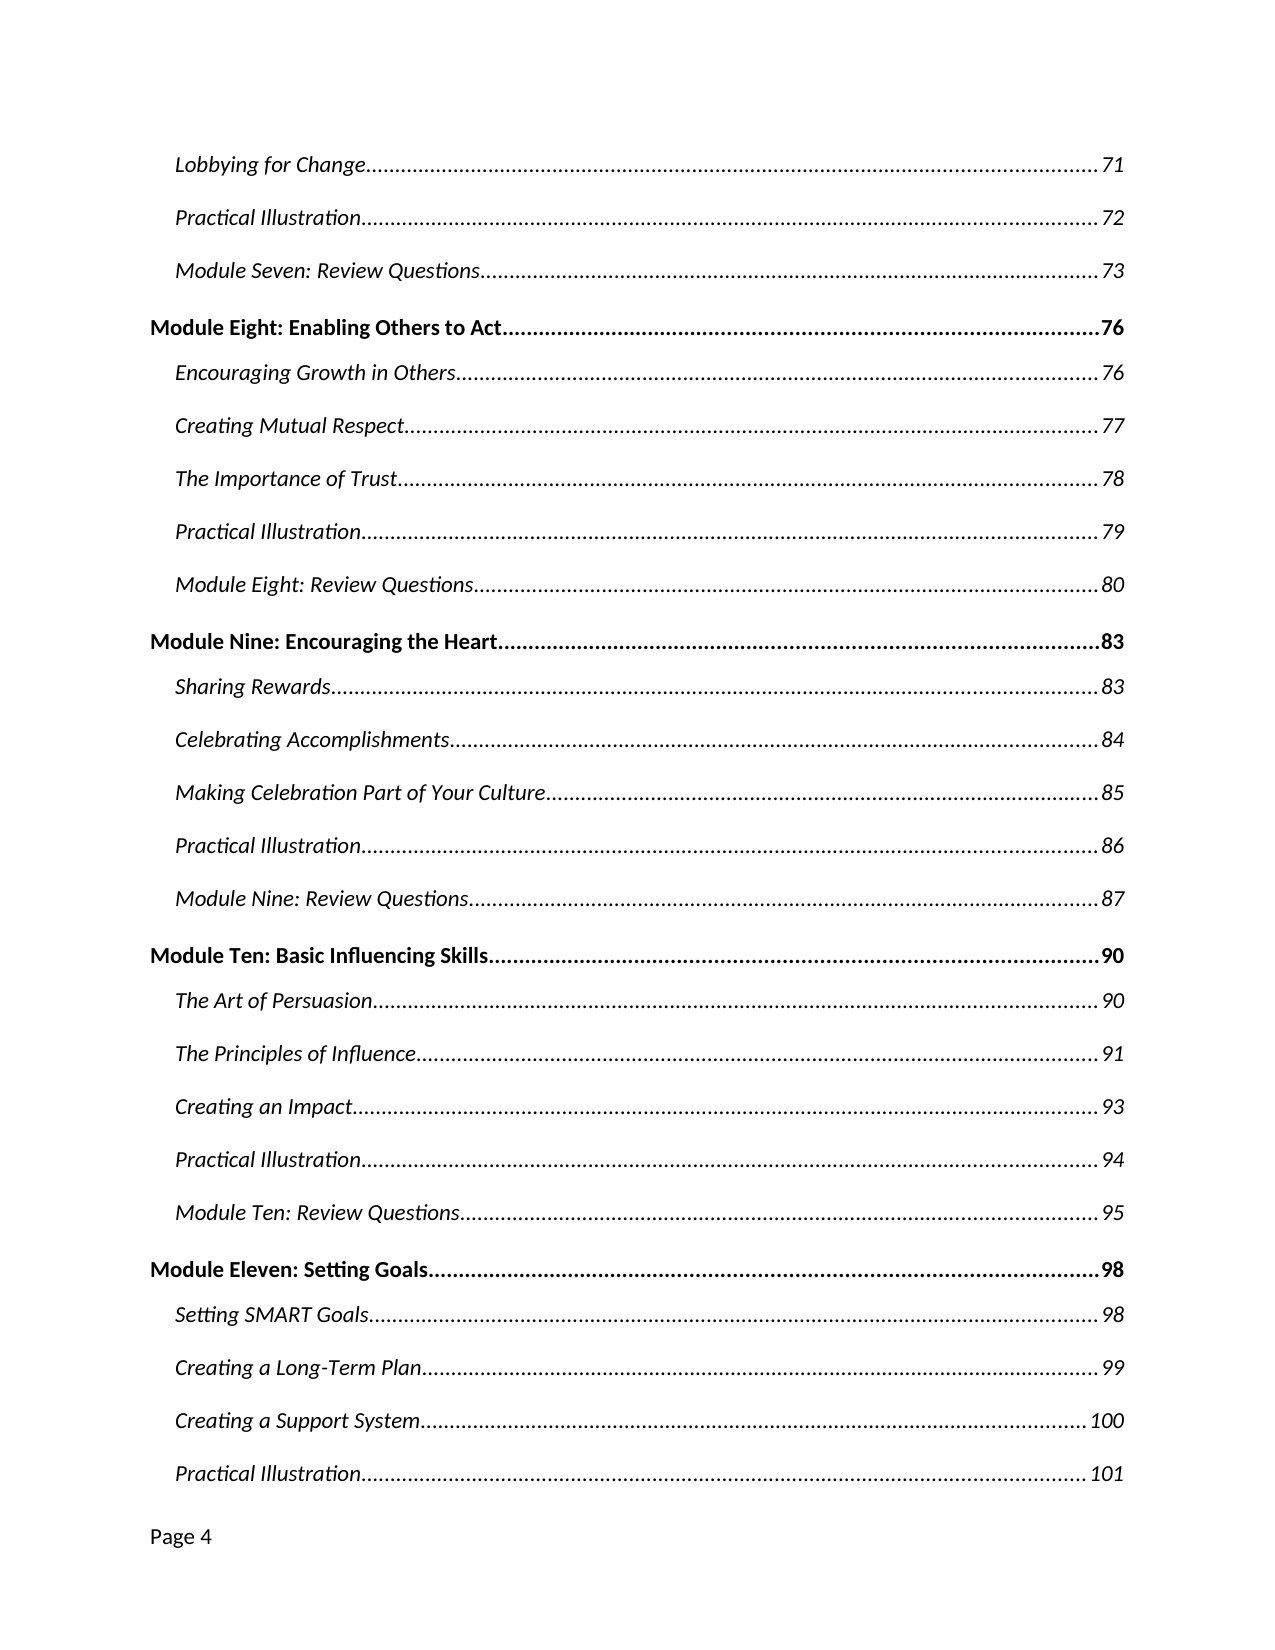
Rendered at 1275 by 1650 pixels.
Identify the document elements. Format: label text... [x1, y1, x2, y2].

text Module Nine: Encouraging the Heart 83 [150, 627, 1125, 655]
text Creating a Support System 100 [175, 1406, 1125, 1434]
text Celebrating Accomplishments 84 [175, 725, 1125, 753]
text Practical Illustration 101 [361, 1459, 1125, 1487]
text Module Seven: Review Questions 73 [480, 256, 1125, 284]
text Module Eight: Enabling Others to Act 76 [150, 313, 1125, 341]
text Module Ten: Basic Influencing Skills 90 [150, 941, 1125, 969]
text The Art of Persuasion 90 [175, 986, 1125, 1014]
text Setting SMART Goals 98 [175, 1300, 1125, 1328]
text Lobbying for Change 71 [175, 150, 1125, 178]
text Module Eight: Review Questions 80 [474, 570, 1125, 598]
text Creating a Long-Term Plan 99 [175, 1353, 1125, 1381]
text Practical Illustration 86 [361, 831, 1125, 859]
text The Principles of Influence 91 [175, 1039, 1125, 1067]
text Module Ten: Review Questions 95 [460, 1198, 1125, 1226]
text Sharing Rewards 83 [175, 672, 1125, 700]
text Creating Mutual Respect 77 [175, 411, 1125, 439]
text Creating an Impact 93 [175, 1092, 1125, 1120]
text Practical Illustration 72 [361, 203, 1125, 231]
text Module Nine: Review Questions 87 [469, 884, 1125, 912]
text Encouraging Growth in Others 76 [175, 358, 1125, 386]
text Practical Illustration 94 [361, 1145, 1125, 1173]
text The Importance of Trust 78 [175, 464, 1125, 492]
text Practical Illustration 79 [361, 517, 1125, 545]
text Module Eleven: Setting Goals 98 [150, 1255, 1125, 1283]
text Making Celebration Part of Your Culture 85 [175, 778, 1125, 806]
